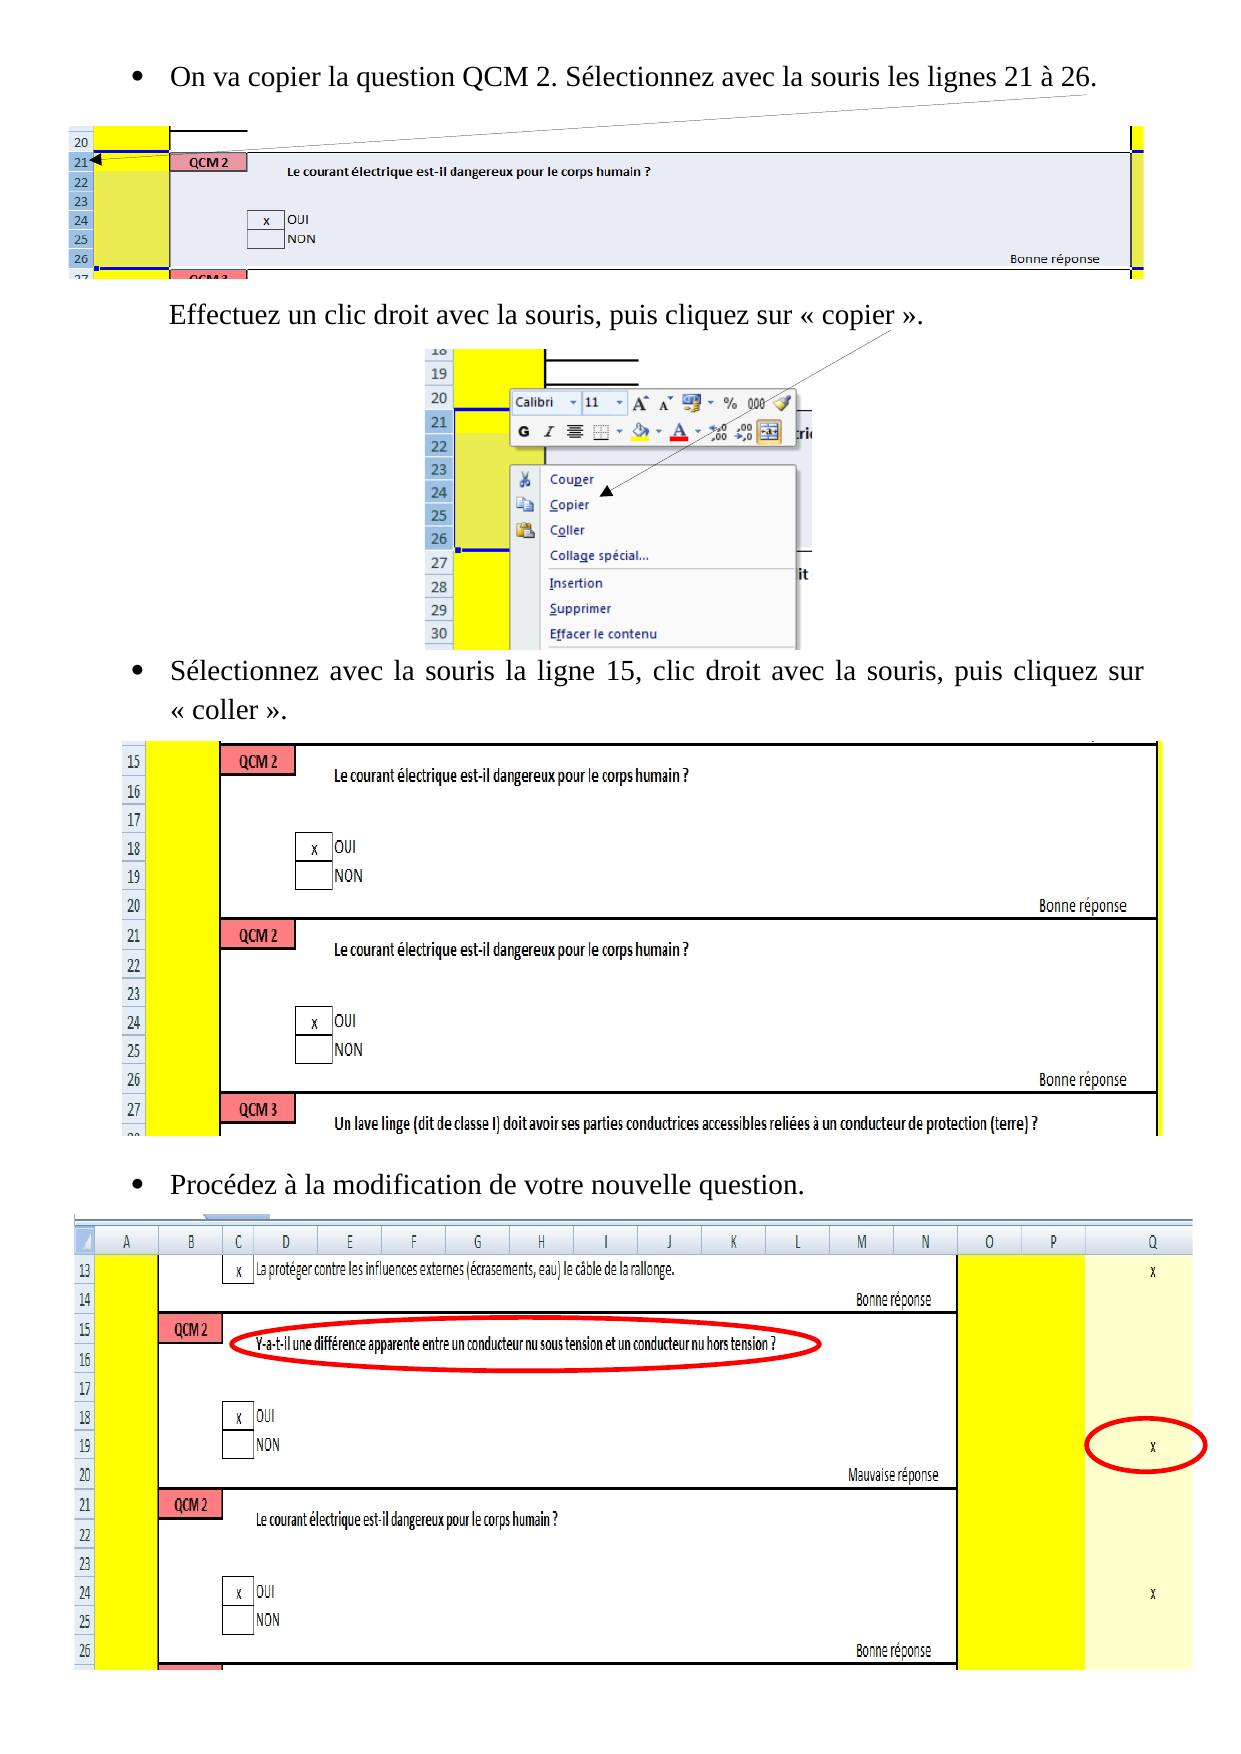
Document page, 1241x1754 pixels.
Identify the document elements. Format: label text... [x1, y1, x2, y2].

picture [1090, 1421, 1193, 1469]
list On va copier la question QCM 2. Sélectionnez avec la souris les lignes 21 à 26. [132, 59, 1146, 93]
list Procédez à la modification de votre nouvelle question. [132, 1167, 1146, 1200]
picture [121, 741, 1163, 1136]
picture [68, 126, 1144, 279]
picture [424, 349, 813, 650]
list Sélectionnez avec la souris la ligne 15, clic droit avec la souris, puis cliquez sur « coller ». [132, 653, 1146, 725]
picture [74, 1214, 1193, 1670]
text Effectuez un clic droit avec la souris, puis cliquez sur « copier ». [95, 297, 1146, 330]
